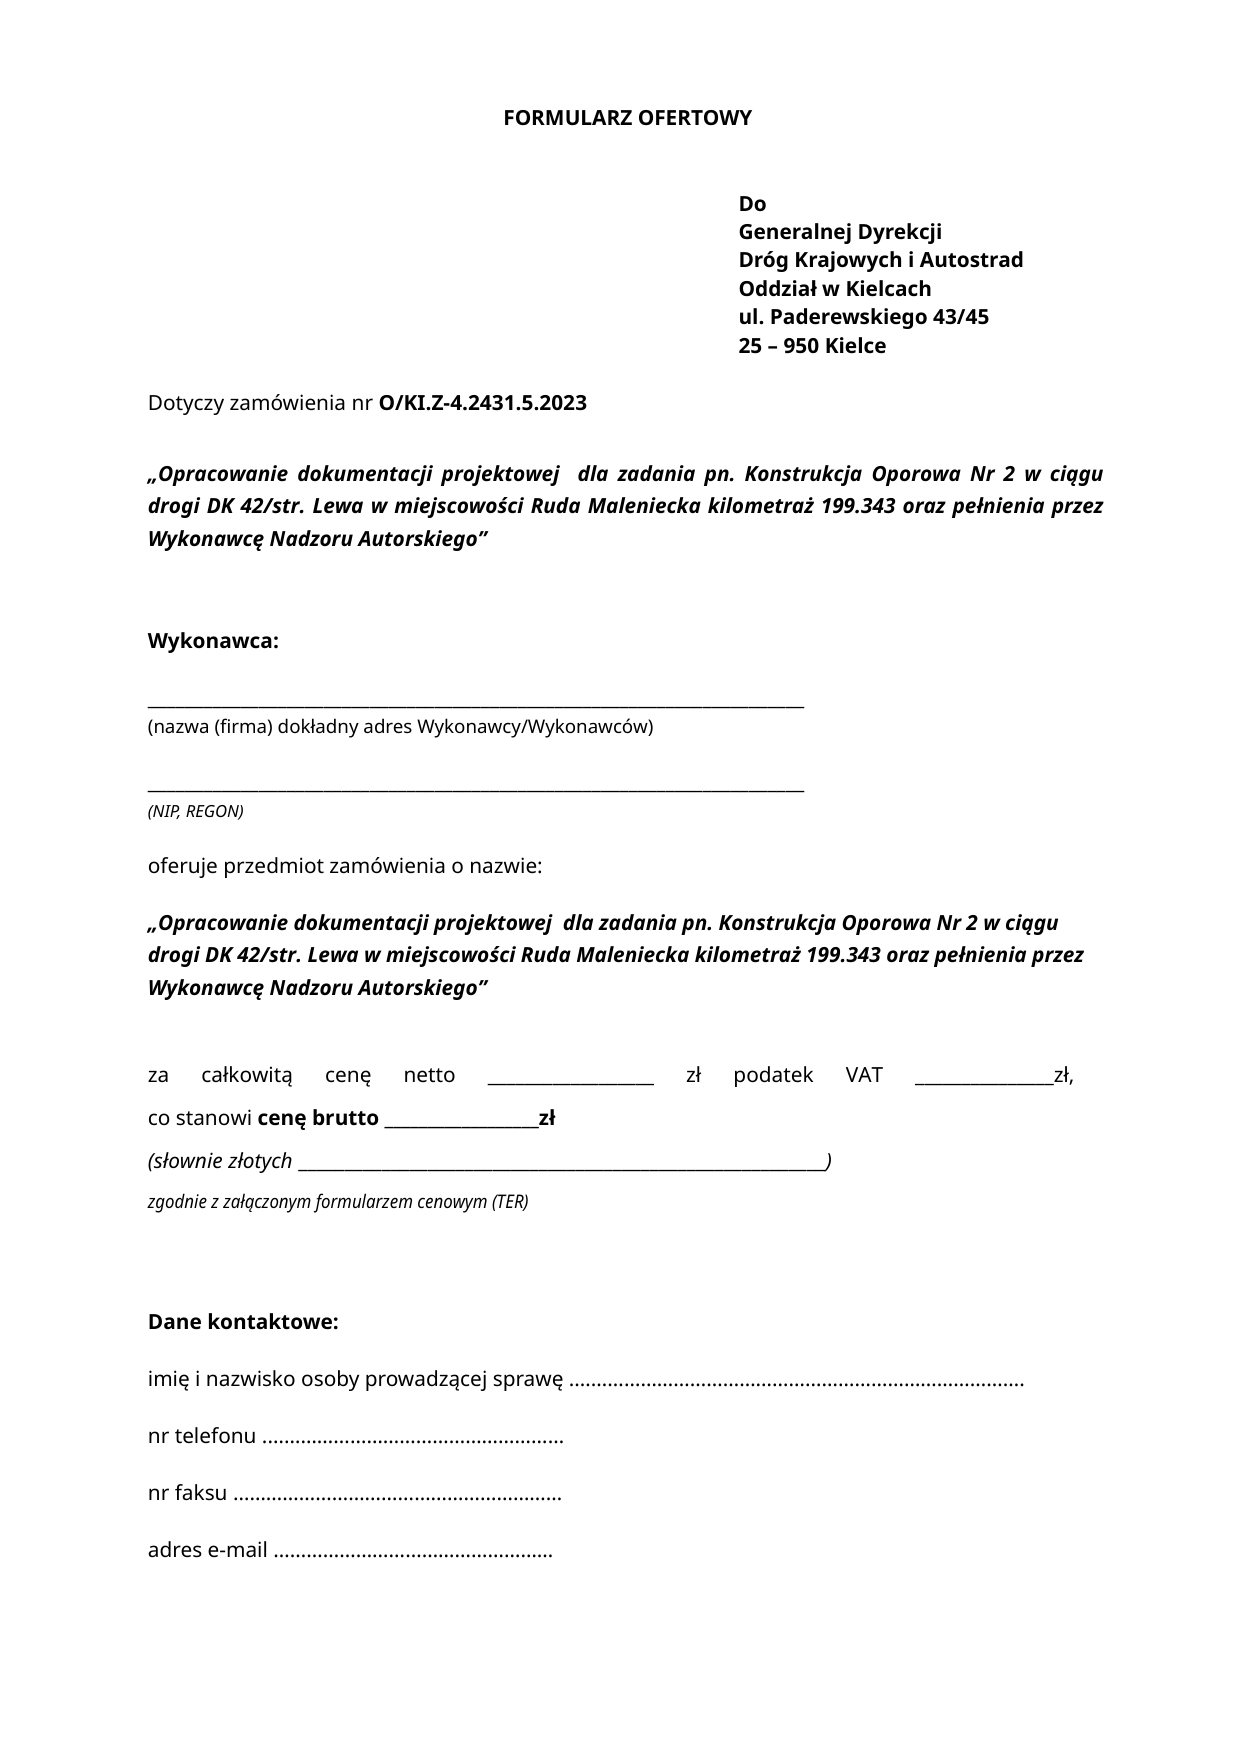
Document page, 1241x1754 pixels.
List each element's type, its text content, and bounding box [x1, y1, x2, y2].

text _______________________________________________________________________ [148, 683, 1107, 711]
text „Opracowanie dokumentacji projektowej dla zadania pn. Konstrukcja Oporowa Nr 2 w ciągu drogi DK 42/str. Lewa w miejscowości Ruda Maleniecka kilometraż 199.343 oraz pełnienia przez Wykonawcę Nadzoru Autorskiego” [148, 459, 1107, 552]
text imię i nazwisko osoby prowadzącej sprawę .………………………………………………………………………. [148, 1364, 1107, 1393]
text 25 – 950 Kielce [738, 331, 1107, 359]
text nr faksu …………………………………………………… [148, 1478, 1107, 1507]
text „Opracowanie dokumentacji projektowej dla zadania pn. Konstrukcja Oporowa Nr 2 w ciągu drogi DK 42/str. Lewa w miejscowości Ruda Maleniecka kilometraż 199.343 oraz pełnienia przez Wykonawcę Nadzoru Autorskiego” [148, 908, 1107, 1001]
text FORMULARZ OFERTOWY [148, 103, 1107, 132]
text zgodnie z załączonym formularzem cenowym (TER) [148, 1188, 1107, 1214]
text Oddział w Kielcach [738, 274, 1107, 302]
text Do [738, 189, 1107, 217]
text (nazwa (firma) dokładny adres Wykonawcy/Wykonawców) [148, 711, 1107, 738]
text oferuje przedmiot zamówienia o nazwie: [148, 851, 1107, 879]
text Dotyczy zamówienia nr O/KI.Z-4.2431.5.2023 [148, 388, 1107, 416]
text adres e-mail …………………………………………… [148, 1535, 1107, 1563]
text Dróg Krajowych i Autostrad [738, 246, 1107, 274]
text _______________________________________________________________________ [148, 767, 1107, 795]
text nr telefonu .……………………………………………… [148, 1421, 1107, 1450]
text ul. Paderewskiego 43/45 [738, 302, 1107, 331]
text (NIP, REGON) [148, 795, 1107, 822]
text Dane kontaktowe: [148, 1307, 1107, 1336]
text Wykonawca: [148, 626, 1107, 654]
text (słownie złotych _________________________________________________________) [148, 1146, 1107, 1174]
text za całkowitą cenę netto __________________ zł podatek VAT _______________zł, co stanowi cenę brutto __________________zł [148, 1061, 1107, 1132]
text Generalnej Dyrekcji [738, 217, 1107, 246]
